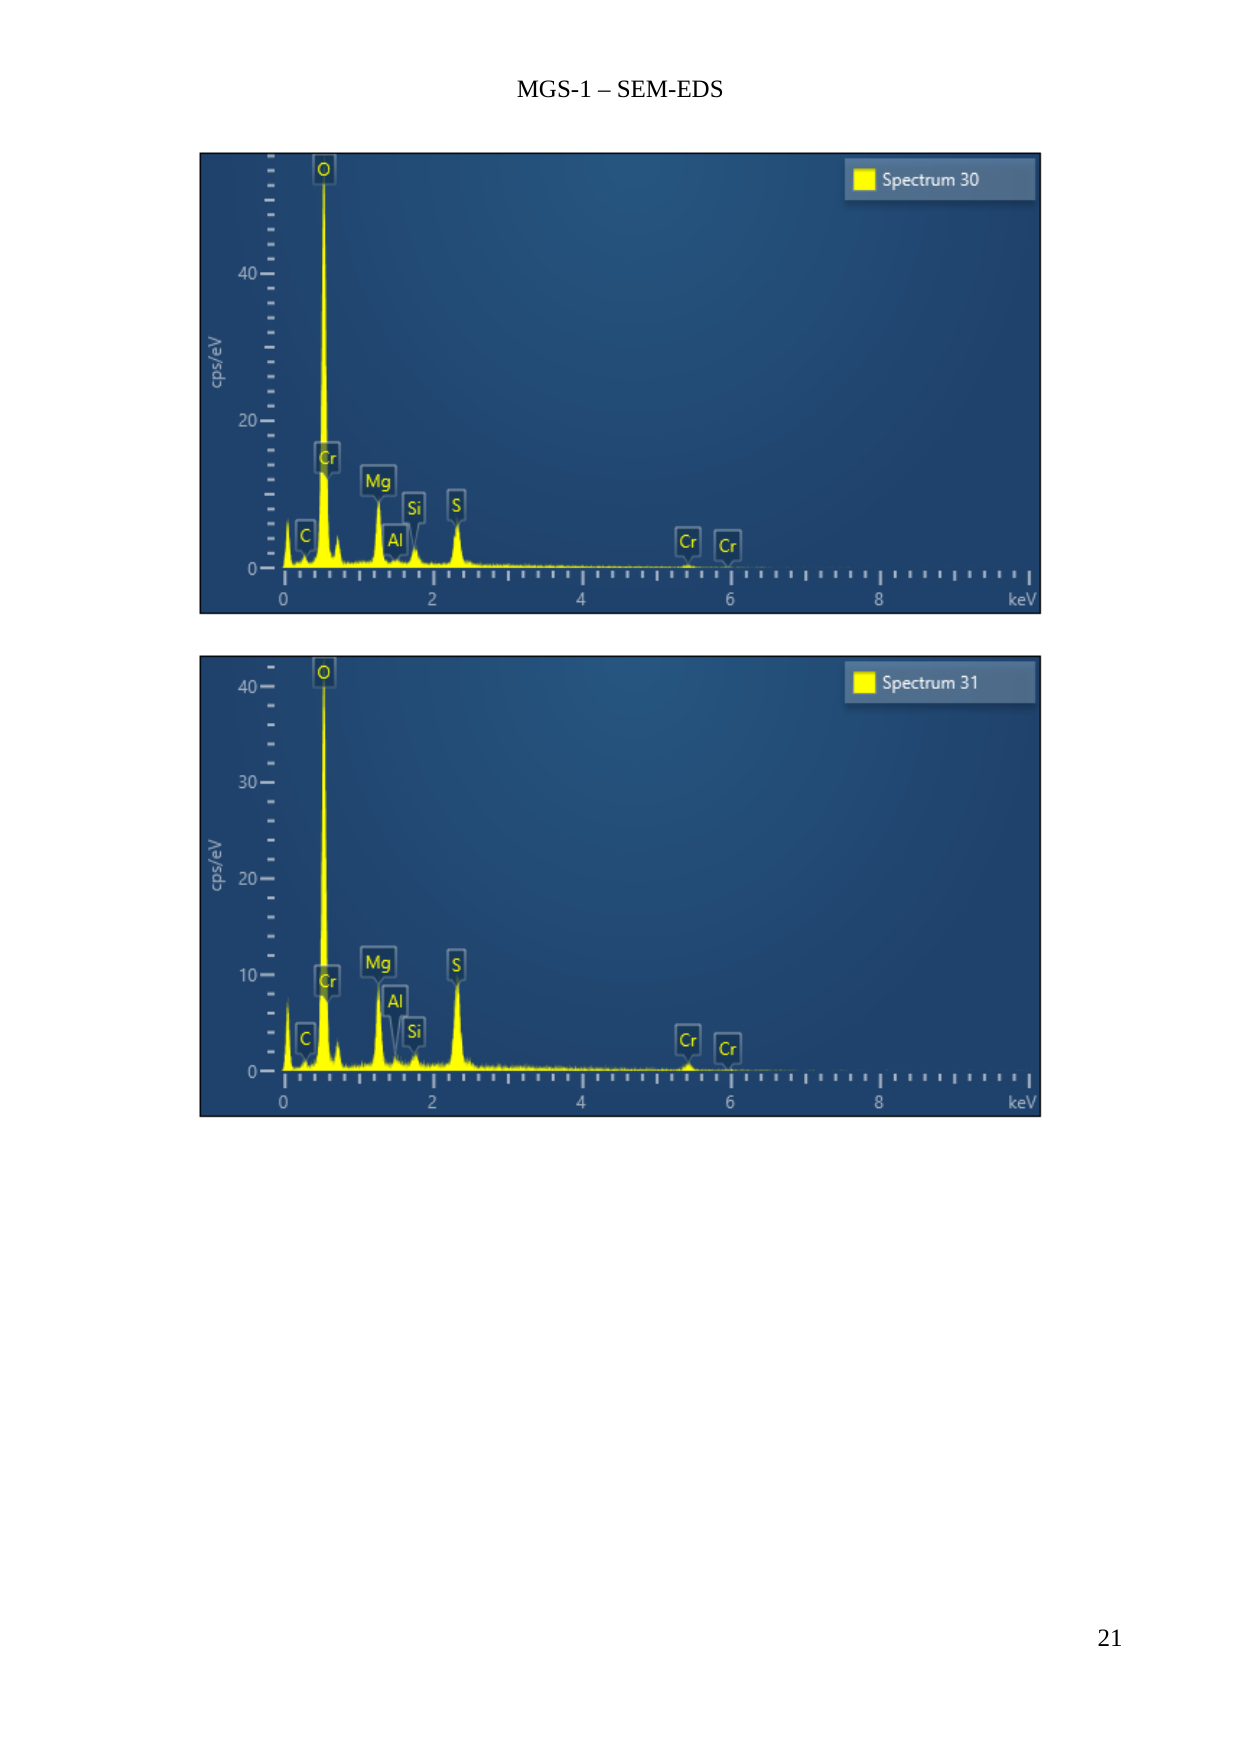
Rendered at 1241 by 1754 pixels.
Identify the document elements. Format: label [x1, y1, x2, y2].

picture [194, 147, 1047, 620]
picture [194, 650, 1047, 1123]
